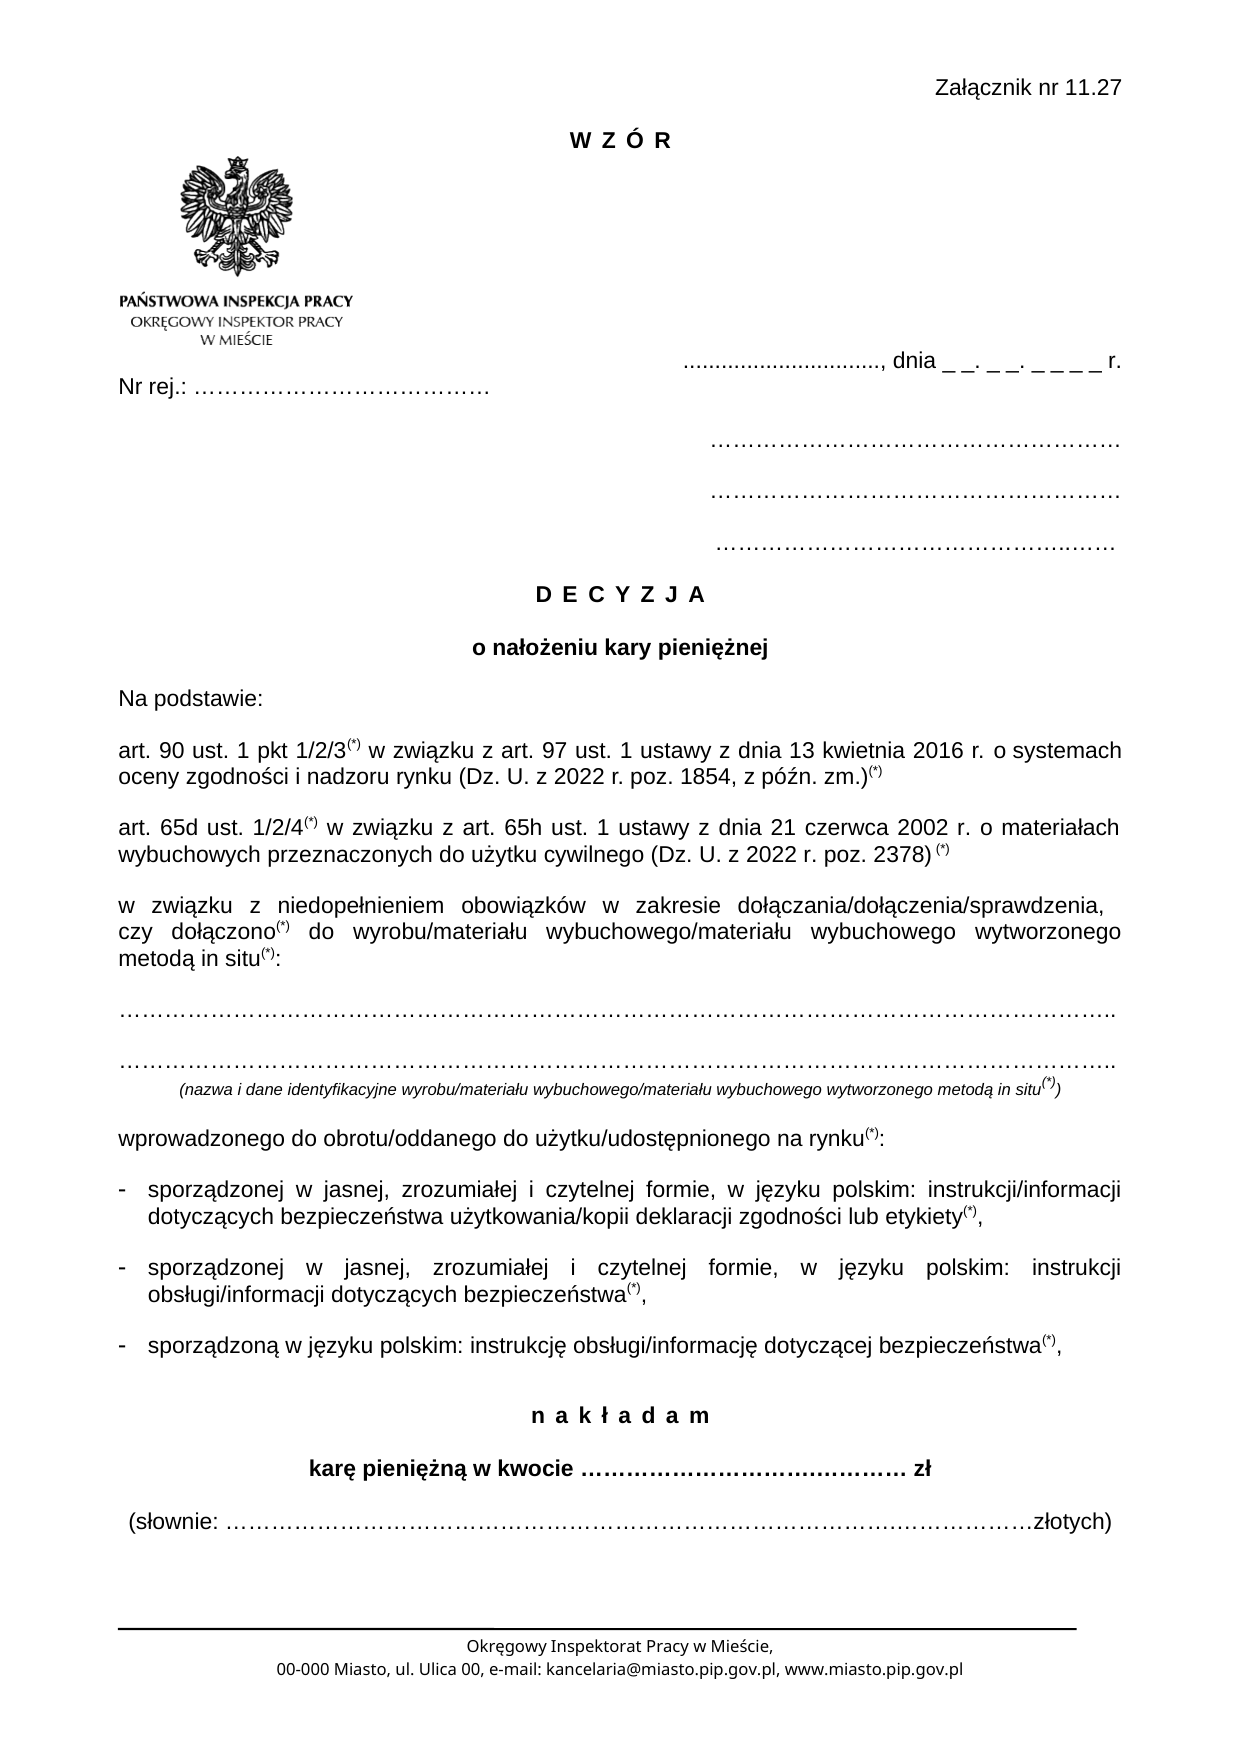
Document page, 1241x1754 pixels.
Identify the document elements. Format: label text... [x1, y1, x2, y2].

text ..............................., dnia _ _. _ _. _ _ _ _ r. [118, 347, 1122, 373]
text karę pieniężną w kwocie ………………………….………… zł [118, 1455, 1122, 1481]
text nakładam [118, 1402, 1122, 1429]
text art. 65d ust. 1/2/4(*) w związku z art. 65h ust. 1 ustawy z dnia 21 czerwca 2002 r. o materiałach wybuchowych przeznaczonych do użytku cywilnego (Dz. U. z 2022 r. poz. 2378) (*) [118, 814, 1122, 867]
text (nazwa i dane identyfikacyjne wyrobu/materiału wybuchowego/materiału wybuchowego wytworzonego metodą in situ(*)) [118, 1074, 1122, 1100]
text wprowadzonego do obrotu/oddanego do użytku/udostępnionego na rynku(*): [118, 1125, 1122, 1151]
list sporządzonej w jasnej, zrozumiałej i czytelnej formie, w języku polskim: instrukcji obsługi/informacji dotyczących bezpieczeństwa(*), [118, 1254, 1122, 1307]
picture [118, 152, 356, 347]
text DECYZJA [118, 581, 1122, 607]
text Nr rej.: ………………………………… [118, 373, 1122, 399]
text ……………………………………………… [118, 426, 1122, 452]
text ………………………………………………………………………………………………………………….. [118, 996, 1122, 1022]
text Na podstawie: [118, 685, 1122, 712]
list sporządzoną w języku polskim: instrukcję obsługi/informację dotyczącej bezpieczeństwa(*), [118, 1332, 1122, 1358]
text ………………………………………..…… [118, 528, 1122, 555]
list sporządzonej w jasnej, zrozumiałej i czytelnej formie, w języku polskim: instrukcji/informacji dotyczących bezpieczeństwa użytkowania/kopii deklaracji zgodności lub etykiety(*), [118, 1176, 1122, 1229]
text art. 90 ust. 1 pkt 1/2/3(*) w związku z art. 97 ust. 1 ustawy z dnia 13 kwietnia 2016 r. o systemach oceny zgodności i nadzoru rynku (Dz. U. z 2022 r. poz. 1854, z późn. zm.)(*) [118, 737, 1122, 789]
text (słownie: …………………………………………………………………………….………………złotych) [118, 1508, 1122, 1534]
text o nałożeniu kary pieniężnej [118, 634, 1122, 660]
text w związku z niedopełnieniem obowiązków w zakresie dołączania/dołączenia/sprawdzenia, czy dołączono(*) do wyrobu/materiału wybuchowego/materiału wybuchowego wytworzonego metodą in situ(*): [118, 892, 1122, 971]
text ……………………………………………… [118, 477, 1122, 503]
text ………………………………………………………………………………………………………………….. [118, 1047, 1122, 1074]
